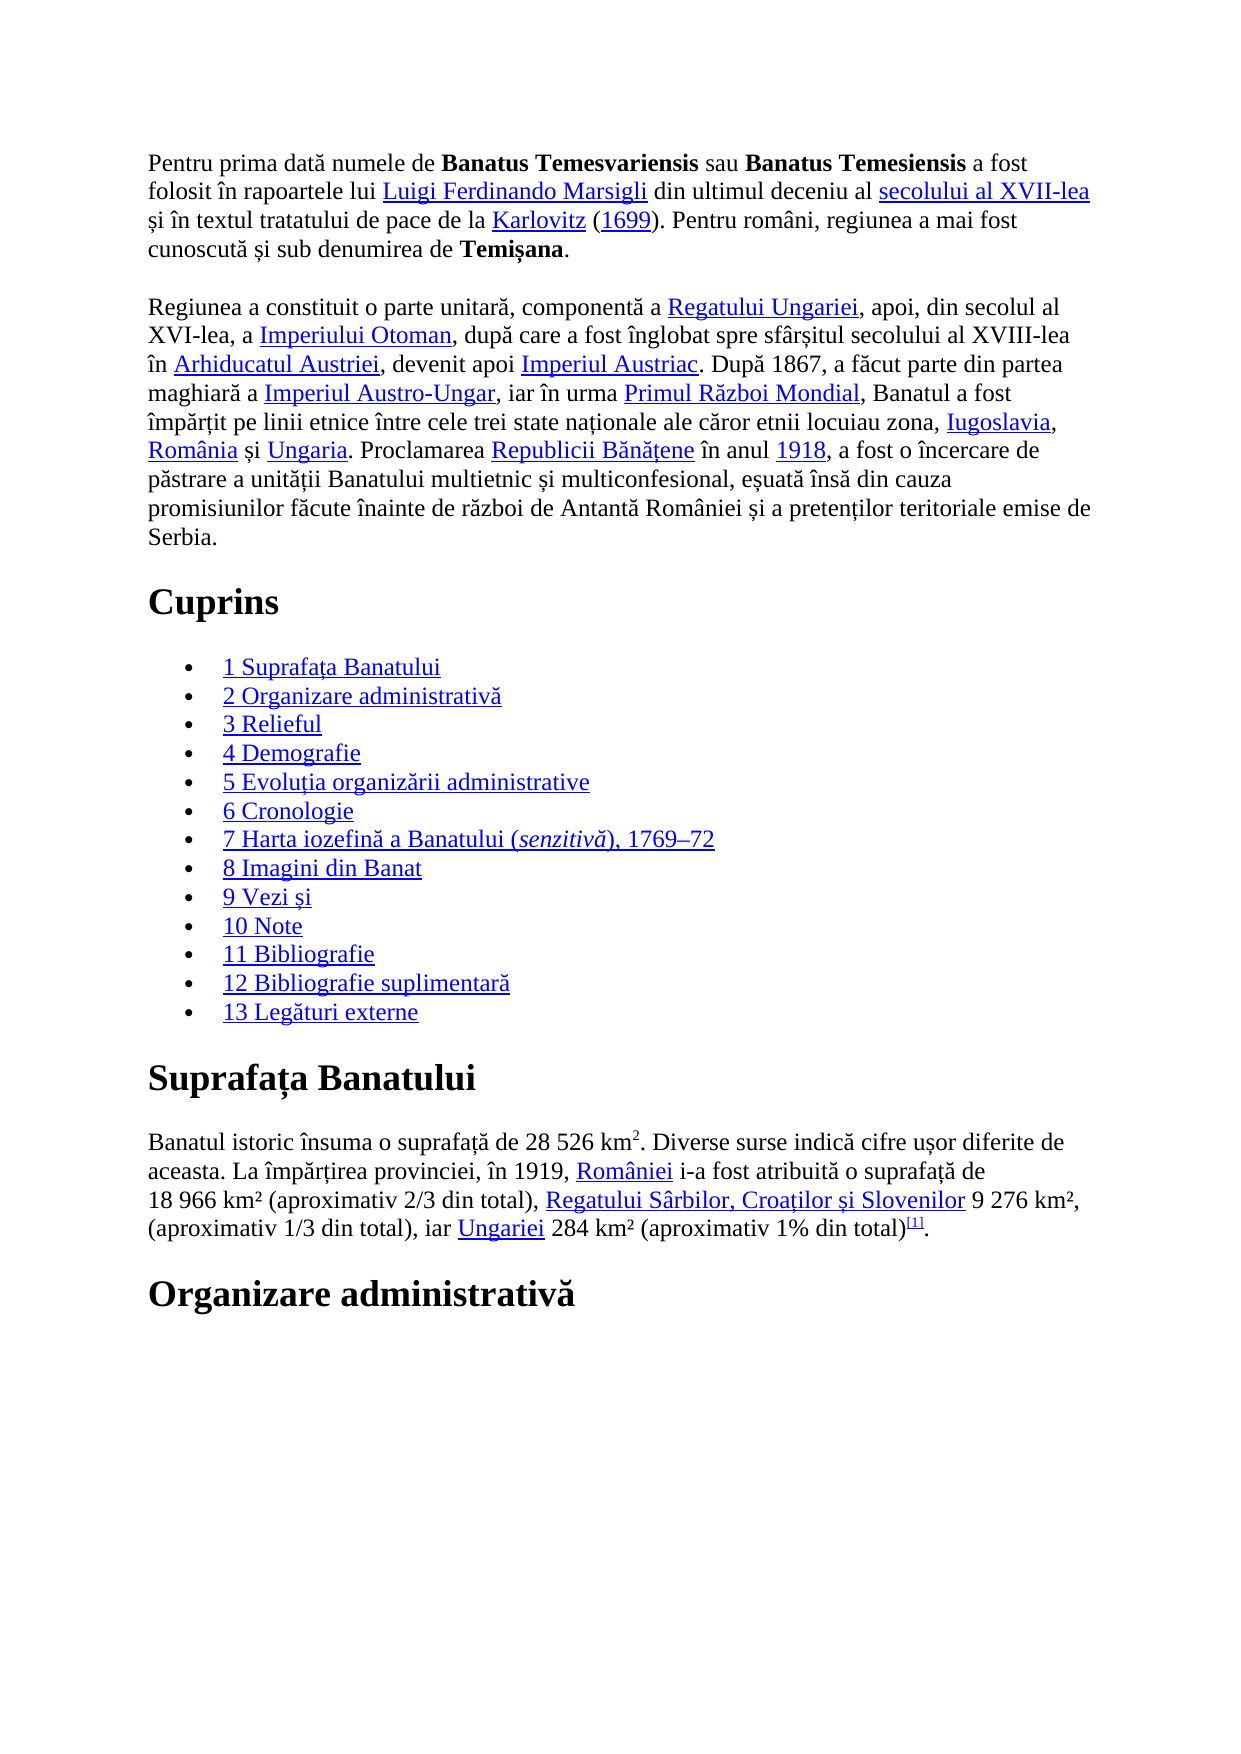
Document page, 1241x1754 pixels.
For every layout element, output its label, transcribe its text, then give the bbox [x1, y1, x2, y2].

list 9 Vezi și [185, 882, 1093, 911]
text Banatul istoric însuma o suprafață de 28 526 km2. Diverse surse indică cifre ușor diferite de aceasta. La împărțirea provinciei, în 1919, României i-a fost atribuită o suprafață de 18 966 km² (aproximativ 2/3 din total), Regatului Sârbilor, Croaților și Slovenilor 9 276 km², (aproximativ 1/3 din total), iar Ungariei 284 km² (aproximativ 1% din total)[1]. [148, 1127, 1093, 1242]
list 13 Legături externe [185, 997, 1093, 1026]
list 4 Demografie [185, 738, 1093, 767]
list 12 Bibliografie suplimentară [185, 968, 1093, 997]
list 6 Cronologie [185, 796, 1093, 824]
list 3 Relieful [185, 709, 1093, 738]
text Cuprins [148, 580, 1093, 623]
text Pentru prima dată numele de Banatus Temesvariensis sau Banatus Temesiensis a fost folosit în rapoartele lui Luigi Ferdinando Marsigli din ultimul deceniu al secolului al XVII-lea și în textul tratatului de pace de la Karlovitz (1699). Pentru români, regiunea a mai fost cunoscută și sub denumirea de Temișana. [148, 148, 1093, 263]
text Organizare administrativă [148, 1271, 1093, 1314]
list 11 Bibliografie [185, 939, 1093, 968]
list 7 Harta iozefină a Banatului (senzitivă), 1769–72 [185, 824, 1093, 853]
text Regiunea a constituit o parte unitară, componentă a Regatului Ungariei, apoi, din secolul al XVI-lea, a Imperiului Otoman, după care a fost înglobat spre sfârșitul secolului al XVIII-lea în Arhiducatul Austriei, devenit apoi Imperiul Austriac. După 1867, a făcut parte din partea maghiară a Imperiul Austro-Ungar, iar în urma Primul Război Mondial, Banatul a fost împărțit pe linii etnice între cele trei state naționale ale căror etnii locuiau zona, Iugoslavia, România și Ungaria. Proclamarea Republicii Bănățene în anul 1918, a fost o încercare de păstrare a unității Banatului multietnic și multiconfesional, eșuată însă din cauza promisiunilor făcute înainte de război de Antantă României și a pretenților teritoriale emise de Serbia. [148, 292, 1093, 551]
list 2 Organizare administrativă [185, 681, 1093, 709]
list 10 Note [185, 911, 1093, 939]
list 1 Suprafața Banatului [185, 652, 1093, 681]
list 5 Evoluția organizării administrative [185, 767, 1093, 796]
list 8 Imagini din Banat [185, 853, 1093, 882]
text Suprafața Banatului [148, 1055, 1093, 1098]
